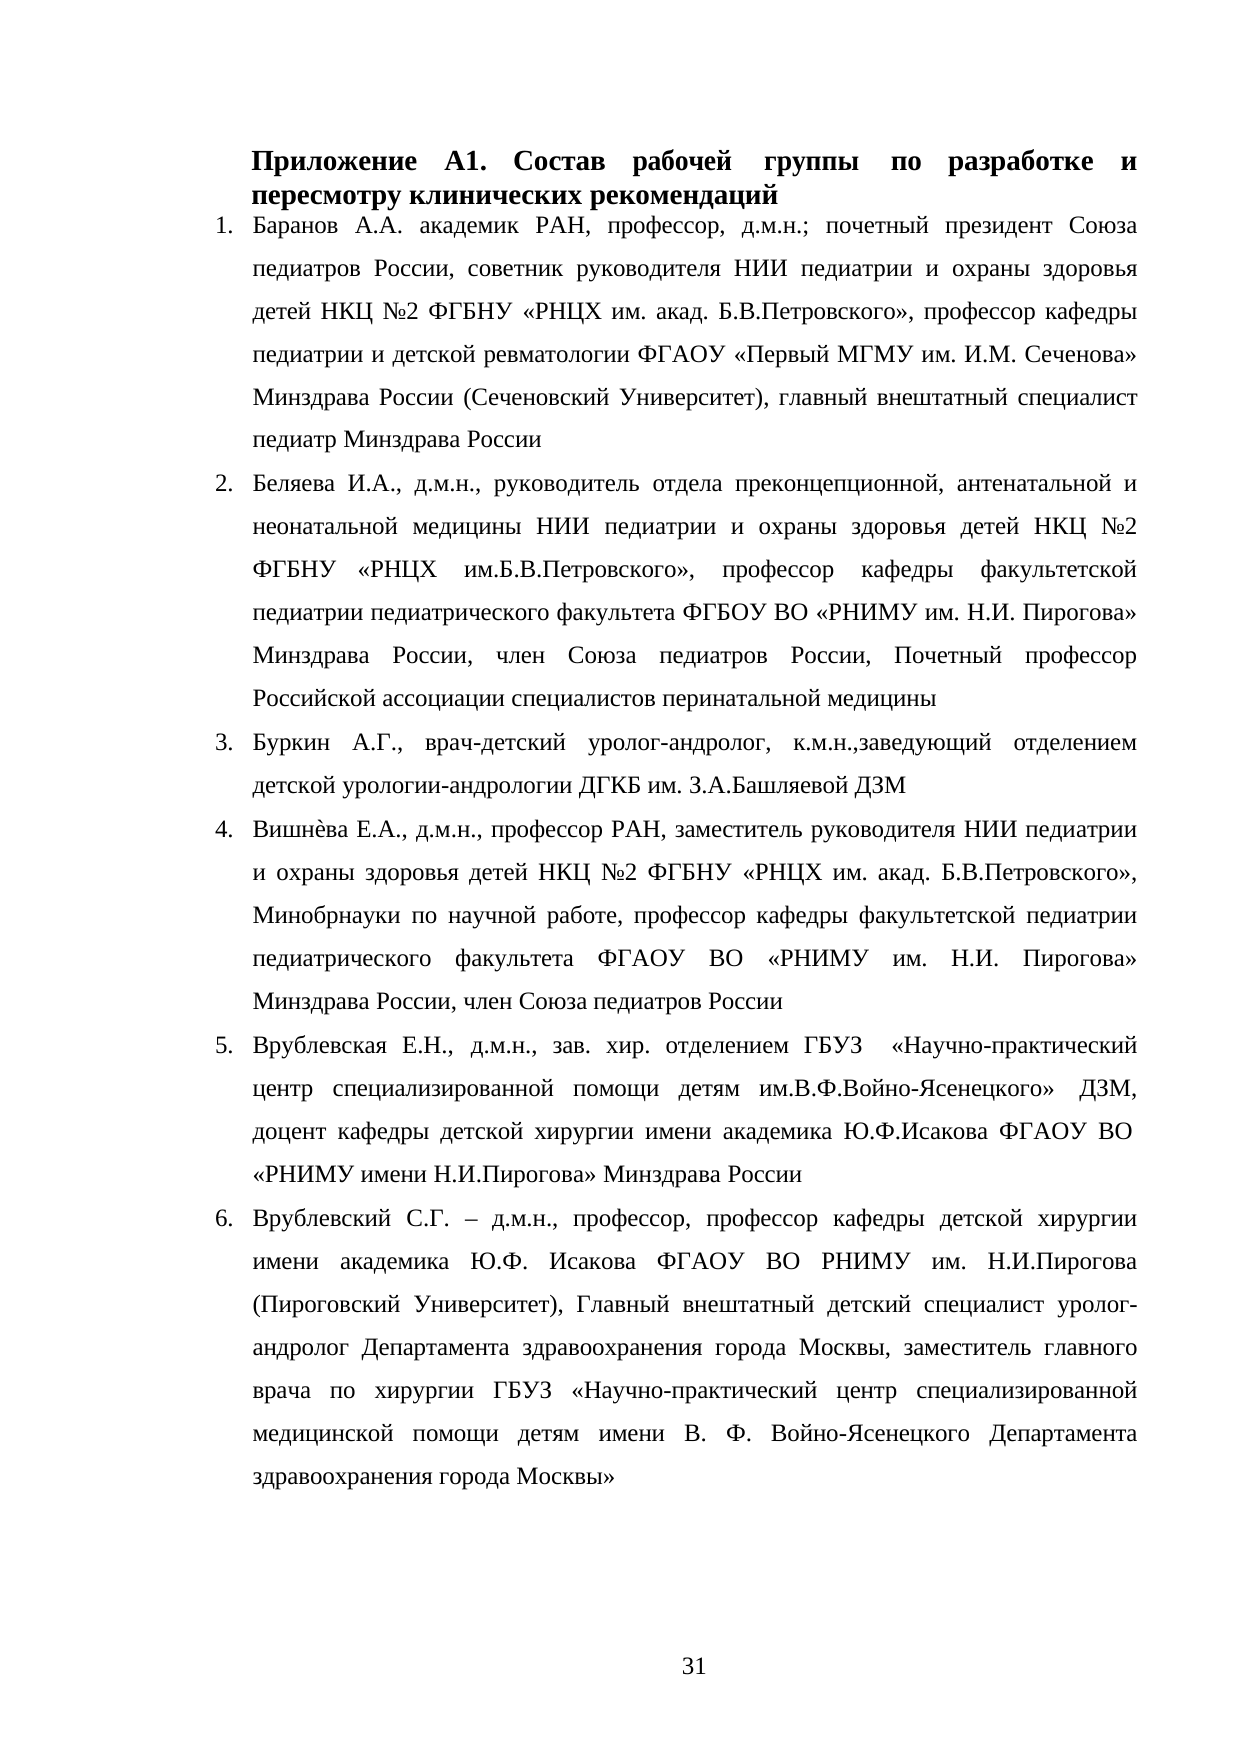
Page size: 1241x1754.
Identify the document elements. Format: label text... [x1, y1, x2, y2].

list Вишнѐва Е.А., д.м.н., профессор РАН, заместитель руководителя НИИ педиатрии и охраны здоровья детей НКЦ №2 ФГБНУ «РНЦХ им. акад. Б.В.Петровского», Минобрнауки по научной работе, профессор кафедры факультетской педиатрии педиатрического факультета ФГАОУ ВО «РНИМУ им. Н.И. Пирогова» Минздрава России, член Союза педиатров России [215, 814, 1137, 1015]
text «РНИМУ имени Н.И.Пирогова» Минздрава России [252, 1159, 1148, 1188]
list Врублевская Е.Н., д.м.н., зав. хир. отделением ГБУЗ «Научно-практический центр специализированной помощи детям им.В.Ф.Войно-Ясенецкого» ДЗМ, доцент кафедры детской хирургии имени академика Ю.Ф.Исакова ФГАОУ ВО [215, 1030, 1137, 1145]
list Врублевский С.Г. – д.м.н., профессор, профессор кафедры детской хирургии имени академика Ю.Ф. Исакова ФГАОУ ВО РНИМУ им. Н.И.Пирогова (Пироговский Университет), Главный внештатный детский специалист уролог- андролог Департамента здравоохранения города Москвы, заместитель главного врача по хирургии ГБУЗ «Научно-практический центр специализированной медицинской помощи детям имени В. Ф. Войно-Ясенецкого Департамента здравоохранения города Москвы» [215, 1203, 1137, 1490]
list Баранов А.А. академик РАН, профессор, д.м.н.; почетный президент Союза педиатров России, советник руководителя НИИ педиатрии и охраны здоровья детей НКЦ №2 ФГБНУ «РНЦХ им. акад. Б.В.Петровского», профессор кафедры педиатрии и детской ревматологии ФГАОУ «Первый МГМУ им. И.М. Сеченова» Минздрава России (Сеченовский Университет), главный внештатный специалист педиатр Минздрава России [215, 210, 1138, 453]
list Беляева И.А., д.м.н., руководитель отдела преконцепционной, антенатальной и неонатальной медицины НИИ педиатрии и охраны здоровья детей НКЦ №2 ФГБНУ «РНЦХ им.Б.В.Петровского», профессор кафедры факультетской педиатрии педиатрического факультета ФГБОУ ВО «РНИМУ им. Н.И. Пирогова» Минздрава России, член Союза педиатров России, Почетный профессор Российской ассоциации специалистов перинатальной медицины [215, 468, 1137, 712]
list Буркин А.Г., врач-детский уролог-андролог, к.м.н.,заведующий отделением детской урологии-андрологии ДГКБ им. З.А.Башляевой ДЗМ [215, 727, 1137, 799]
subtitle Приложение А1. Состав рабочей группы по разработке и пересмотру клинических рекомендаций [251, 143, 1138, 210]
